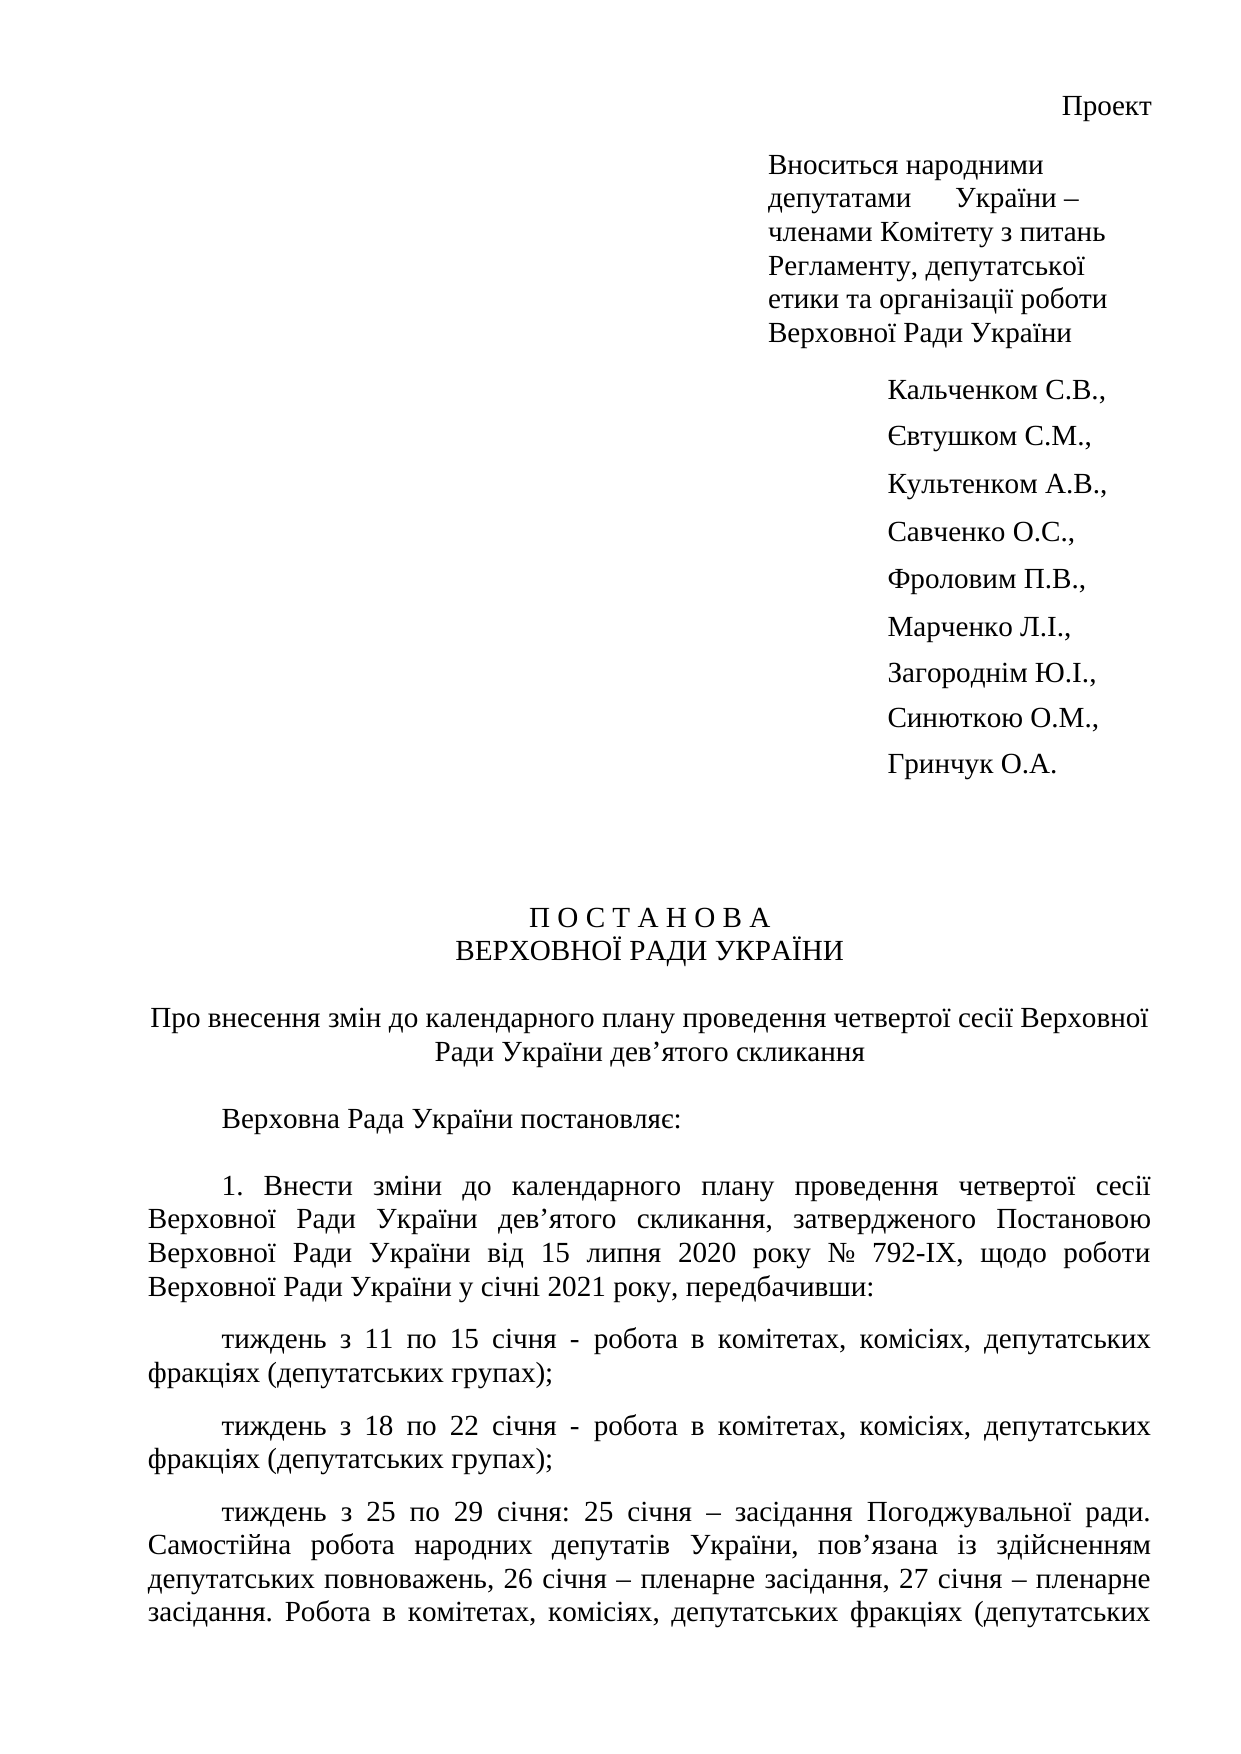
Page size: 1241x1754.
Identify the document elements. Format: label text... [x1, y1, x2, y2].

text Проект [654, 88, 1152, 122]
text Савченко О.С., [886, 514, 1152, 547]
text Верховна Рада України постановляє: [148, 1101, 1152, 1134]
text Гринчук О.А. [886, 746, 1152, 780]
text Вноситься народними депутатами України – членами Комітету з питань Регламенту, депутатської етики та організації роботи Верховної Ради України [768, 147, 1152, 348]
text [148, 1494, 1152, 1628]
text Про внесення змін до календарного плану проведення четвертої сесії Верховної Ради України дев’ятого скликання [148, 1000, 1152, 1067]
text Марченко Л.І., [886, 609, 1152, 643]
text Кальченком С.В., [886, 372, 1152, 406]
subtitle П О С Т А Н О В А [148, 900, 1152, 933]
text Культенком А.В., [886, 466, 1152, 499]
text Фроловим П.В., [886, 562, 1152, 595]
text Євтушком С.М., [886, 418, 1152, 451]
text тиждень з 11 по 15 січня - робота в комітетах, комісіях, депутатських фракціях (депутатських групах); [148, 1321, 1152, 1388]
text Синюткою О.М., [886, 701, 1152, 734]
text 1. Внести зміни до календарного плану проведення четвертої сесії Верховної Ради України дев’ятого скликання, затвердженого Постановою Верховної Ради України від 15 липня 2020 року № 792-IX, щодо роботи Верховної Ради України у січні 2021 року, передбачивши: [148, 1168, 1152, 1302]
subtitle ВЕРХОВНОЇ РАДИ УКРАЇНИ [148, 933, 1152, 967]
text Загороднім Ю.І., [886, 655, 1152, 689]
text тиждень з 18 по 22 січня - робота в комітетах, комісіях, депутатських фракціях (депутатських групах); [148, 1408, 1152, 1475]
